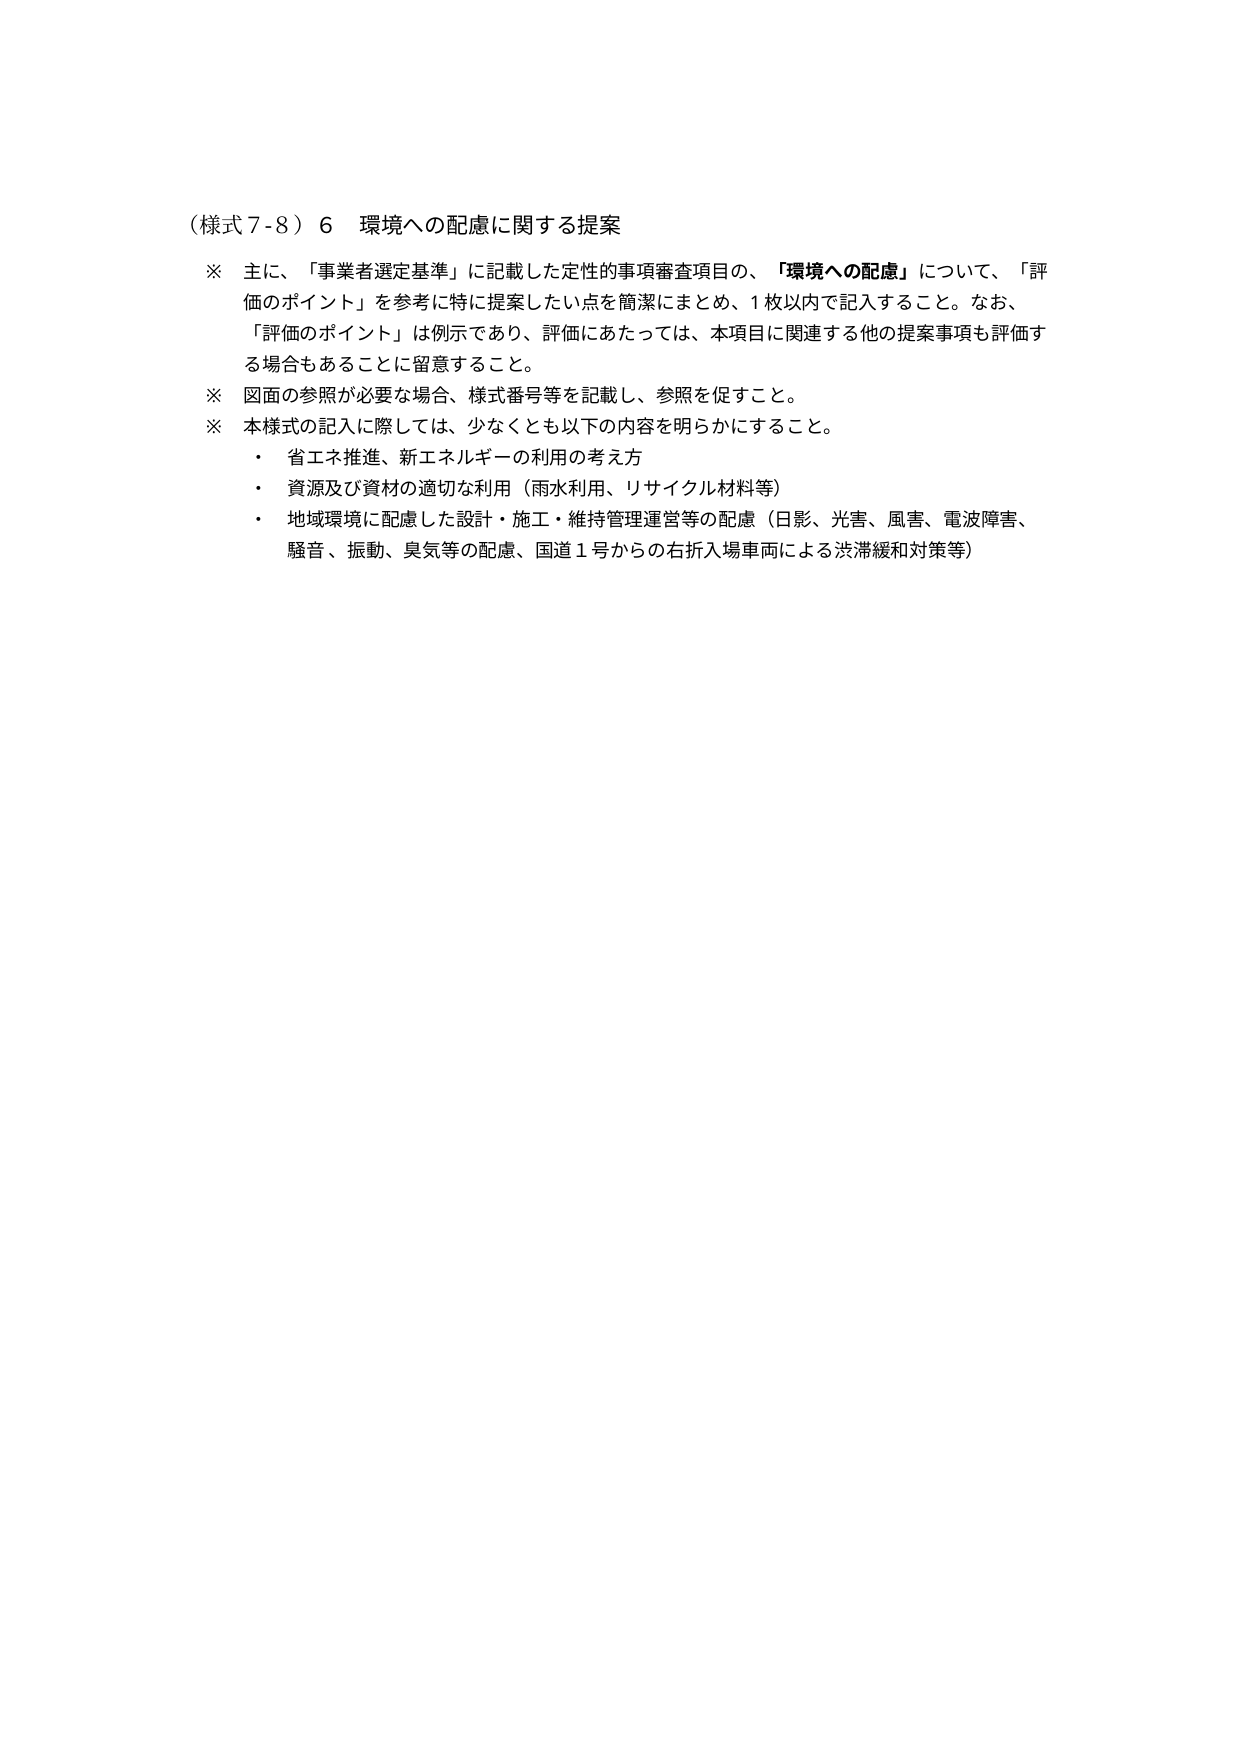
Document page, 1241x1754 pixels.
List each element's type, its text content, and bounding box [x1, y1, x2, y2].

table_header 主に、「事業者選定基準」に記載した定性的事項審査項目の、「環境への配慮」について、「評価のポイント」を参考に特に提案したい点を簡潔にまとめ、1枚以内で記入すること。なお、「評価のポイント」は例示であり、評価にあたっては、本項目に関連する他の提案事項も評価する場合もあることに留意すること。 図面の参照が必要な場合、様式番号等を記載し、参照を促すこと。 本様式の記入に際しては、少なくとも以下の内容を明らかにすること。 省エネ推進、新エネルギーの利用の考え方 資源及び資材の適切な利用（雨水利用、リサイクル材料等） 地域環境に配慮した設計・施工・維持管理運営等の配慮（日影、光害、風害、電波障害、騒音 、振動、臭気等の配慮、国道１号からの右折入場車両による渋滞緩和対策等） [196, 255, 1063, 1464]
subtitle （様式７-８）６ 環境への配慮に関する提案 [177, 193, 1063, 255]
